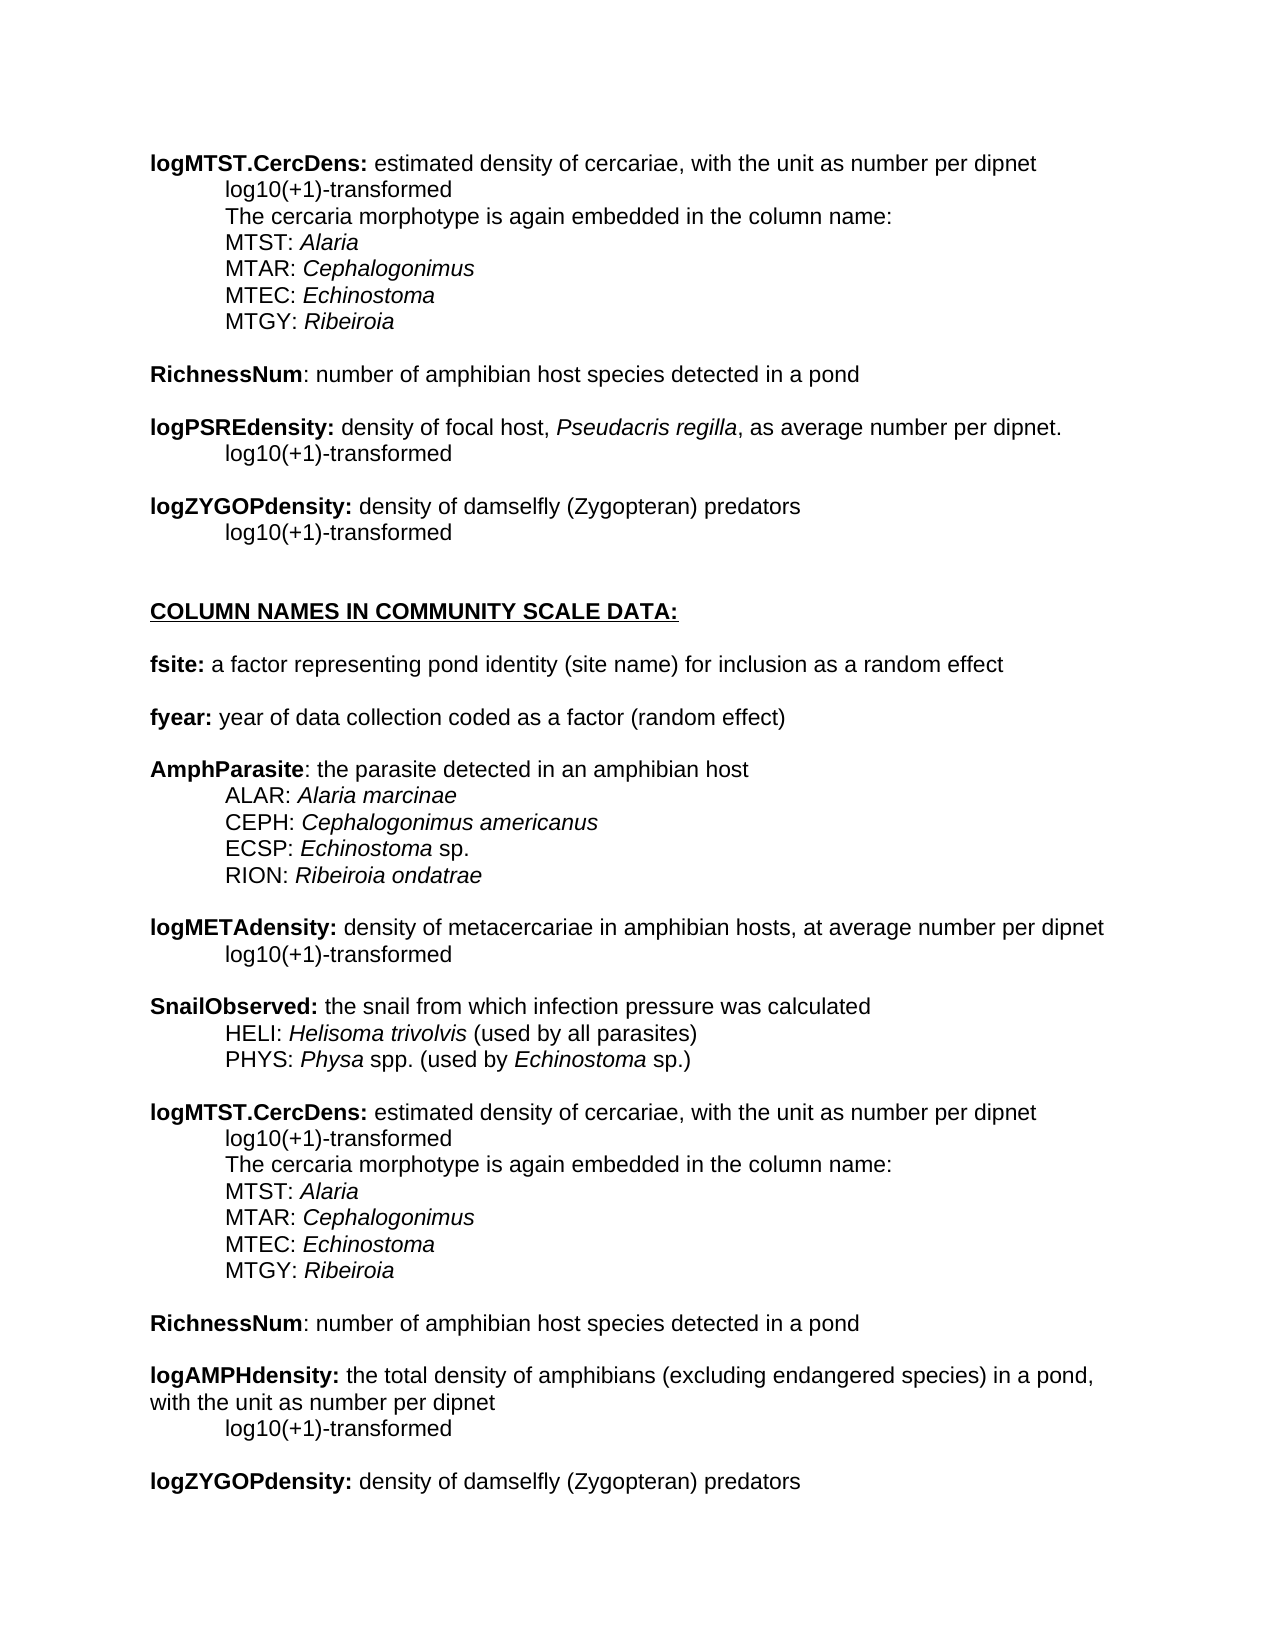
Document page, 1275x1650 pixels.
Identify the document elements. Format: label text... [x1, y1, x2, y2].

text logMTST.CercDens: estimated density of cercariae, with the unit as number per dipnet [150, 150, 1125, 176]
text MTST: Alaria [150, 1178, 1125, 1204]
text MTEC: Echinostoma [150, 1231, 1125, 1257]
text MTEC: Echinostoma [150, 282, 1125, 308]
text MTAR: Cephalogonimus [150, 1204, 1125, 1231]
text log10(+1)-transformed [150, 176, 1125, 203]
text MTGY: Ribeiroia [150, 1257, 1125, 1283]
text logMTST.CercDens: estimated density of cercariae, with the unit as number per dipnet [150, 1099, 1125, 1125]
text MTST: Alaria [150, 229, 1125, 255]
text COLUMN NAMES IN COMMUNITY SCALE DATA: [150, 572, 1125, 624]
text ECSP: Echinostoma sp. [150, 835, 1125, 862]
text logZYGOPdensity: density of damselfly (Zygopteran) predators [150, 493, 1125, 519]
text fsite: a factor representing pond identity (site name) for inclusion as a random effect [150, 651, 1125, 677]
text logPSREdensity: density of focal host, Pseudacris regilla, as average number per dipnet. [150, 413, 1125, 440]
text logMETAdensity: density of metacercariae in amphibian hosts, at average number per dipnet [150, 914, 1125, 941]
text RichnessNum: number of amphibian host species detected in a pond [150, 1309, 1125, 1336]
text logAMPHdensity: the total density of amphibians (excluding endangered species) in a pond, with the unit as number per dipnet [150, 1362, 1125, 1415]
text log10(+1)-transformed [150, 941, 1125, 967]
text ALAR: Alaria marcinae [150, 782, 1125, 809]
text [150, 203, 1125, 229]
text HELI: Helisoma trivolvis (used by all parasites) [150, 1020, 1125, 1046]
text log10(+1)-transformed [150, 1125, 1125, 1151]
text CEPH: Cephalogonimus americanus [150, 809, 1125, 835]
text RichnessNum: number of amphibian host species detected in a pond [150, 361, 1125, 387]
text log10(+1)-transformed [150, 519, 1125, 545]
text The cercaria morphotype is again embedded in the column name: [150, 1151, 1125, 1178]
text fyear: year of data collection coded as a factor (random effect) [150, 703, 1125, 730]
text RION: Ribeiroia ondatrae [150, 862, 1125, 888]
text SnailObserved: the snail from which infection pressure was calculated [150, 993, 1125, 1020]
text log10(+1)-transformed [150, 1415, 1125, 1441]
text MTAR: Cephalogonimus [150, 255, 1125, 282]
text logZYGOPdensity: density of damselfly (Zygopteran) predators [150, 1468, 1125, 1494]
text MTGY: Ribeiroia [150, 308, 1125, 334]
text AmphParasite: the parasite detected in an amphibian host [150, 756, 1125, 782]
text log10(+1)-transformed [150, 440, 1125, 466]
text PHYS: Physa spp. (used by Echinostoma sp.) [150, 1046, 1125, 1072]
